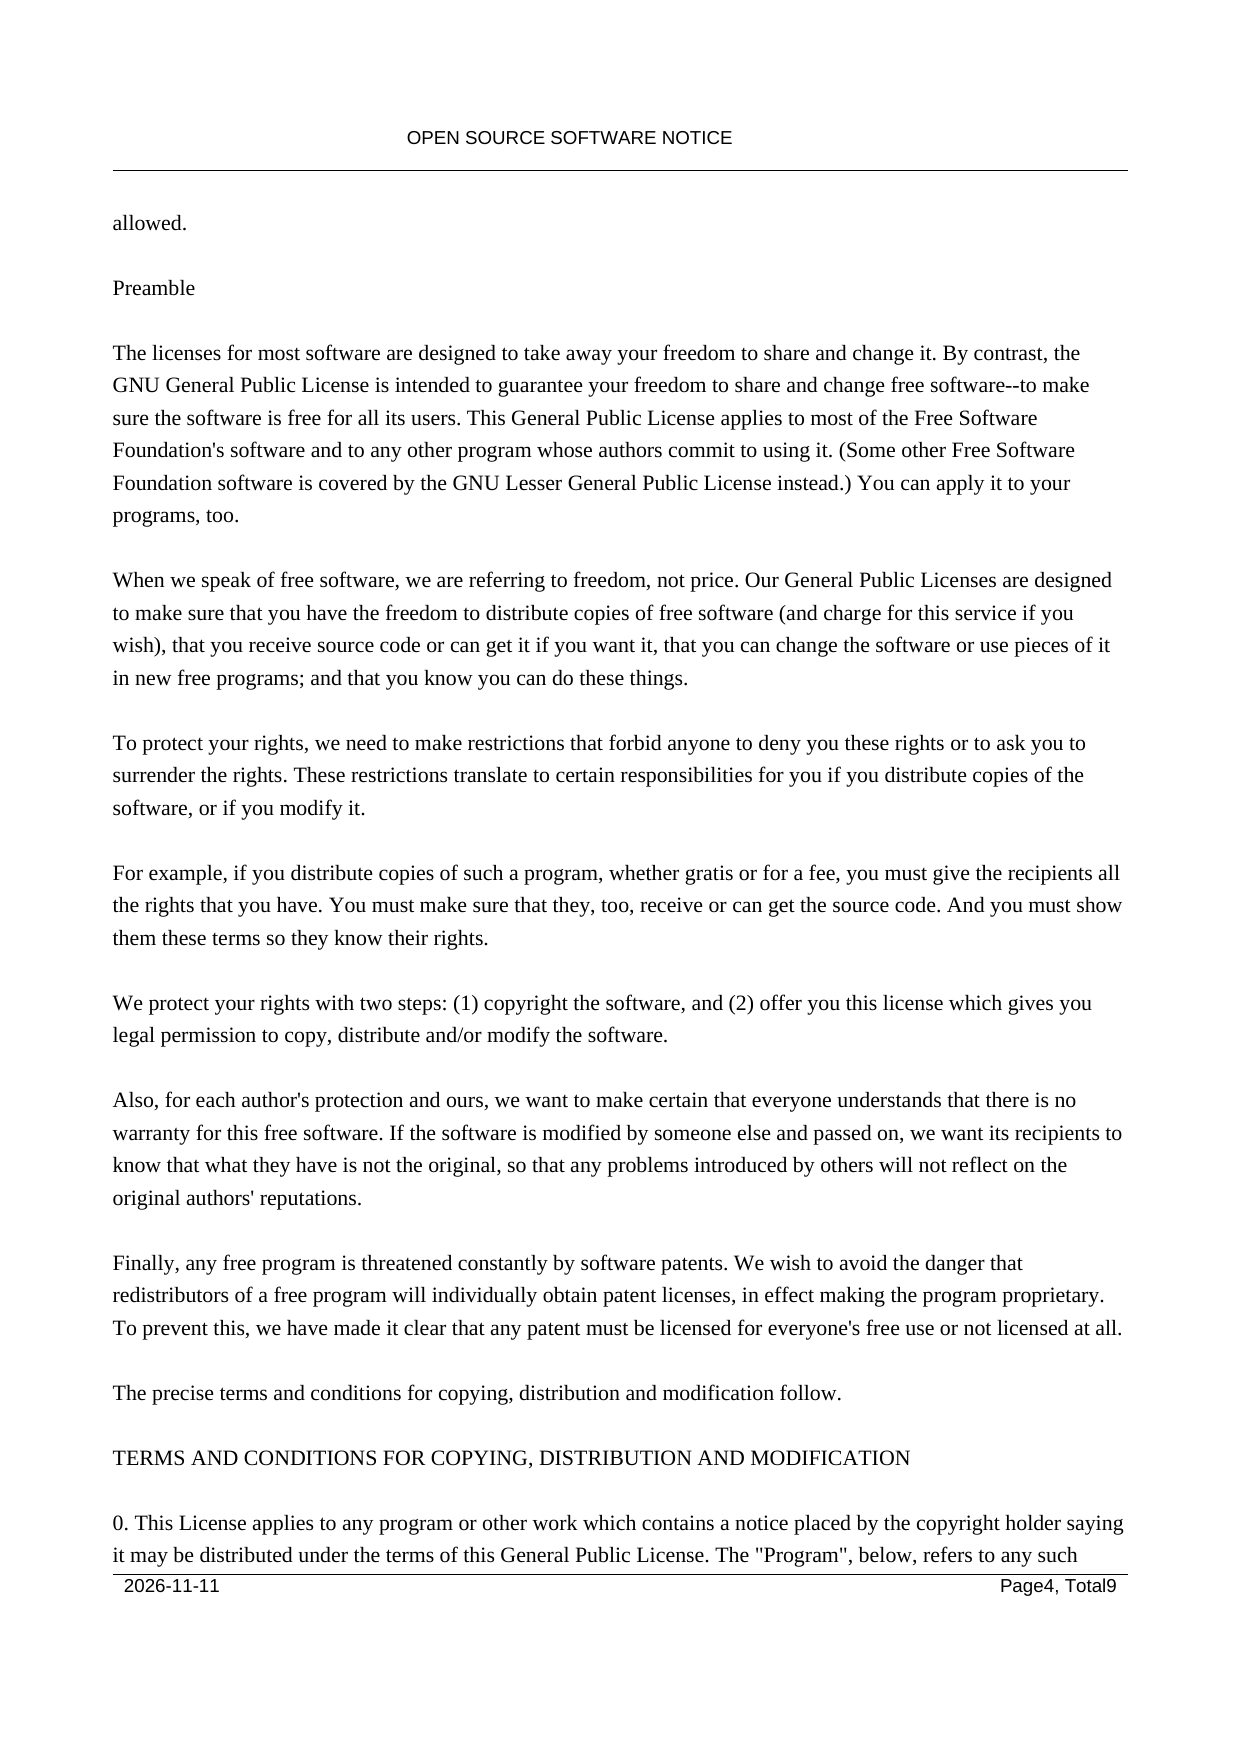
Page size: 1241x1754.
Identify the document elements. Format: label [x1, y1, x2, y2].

text [112, 206, 1128, 1571]
